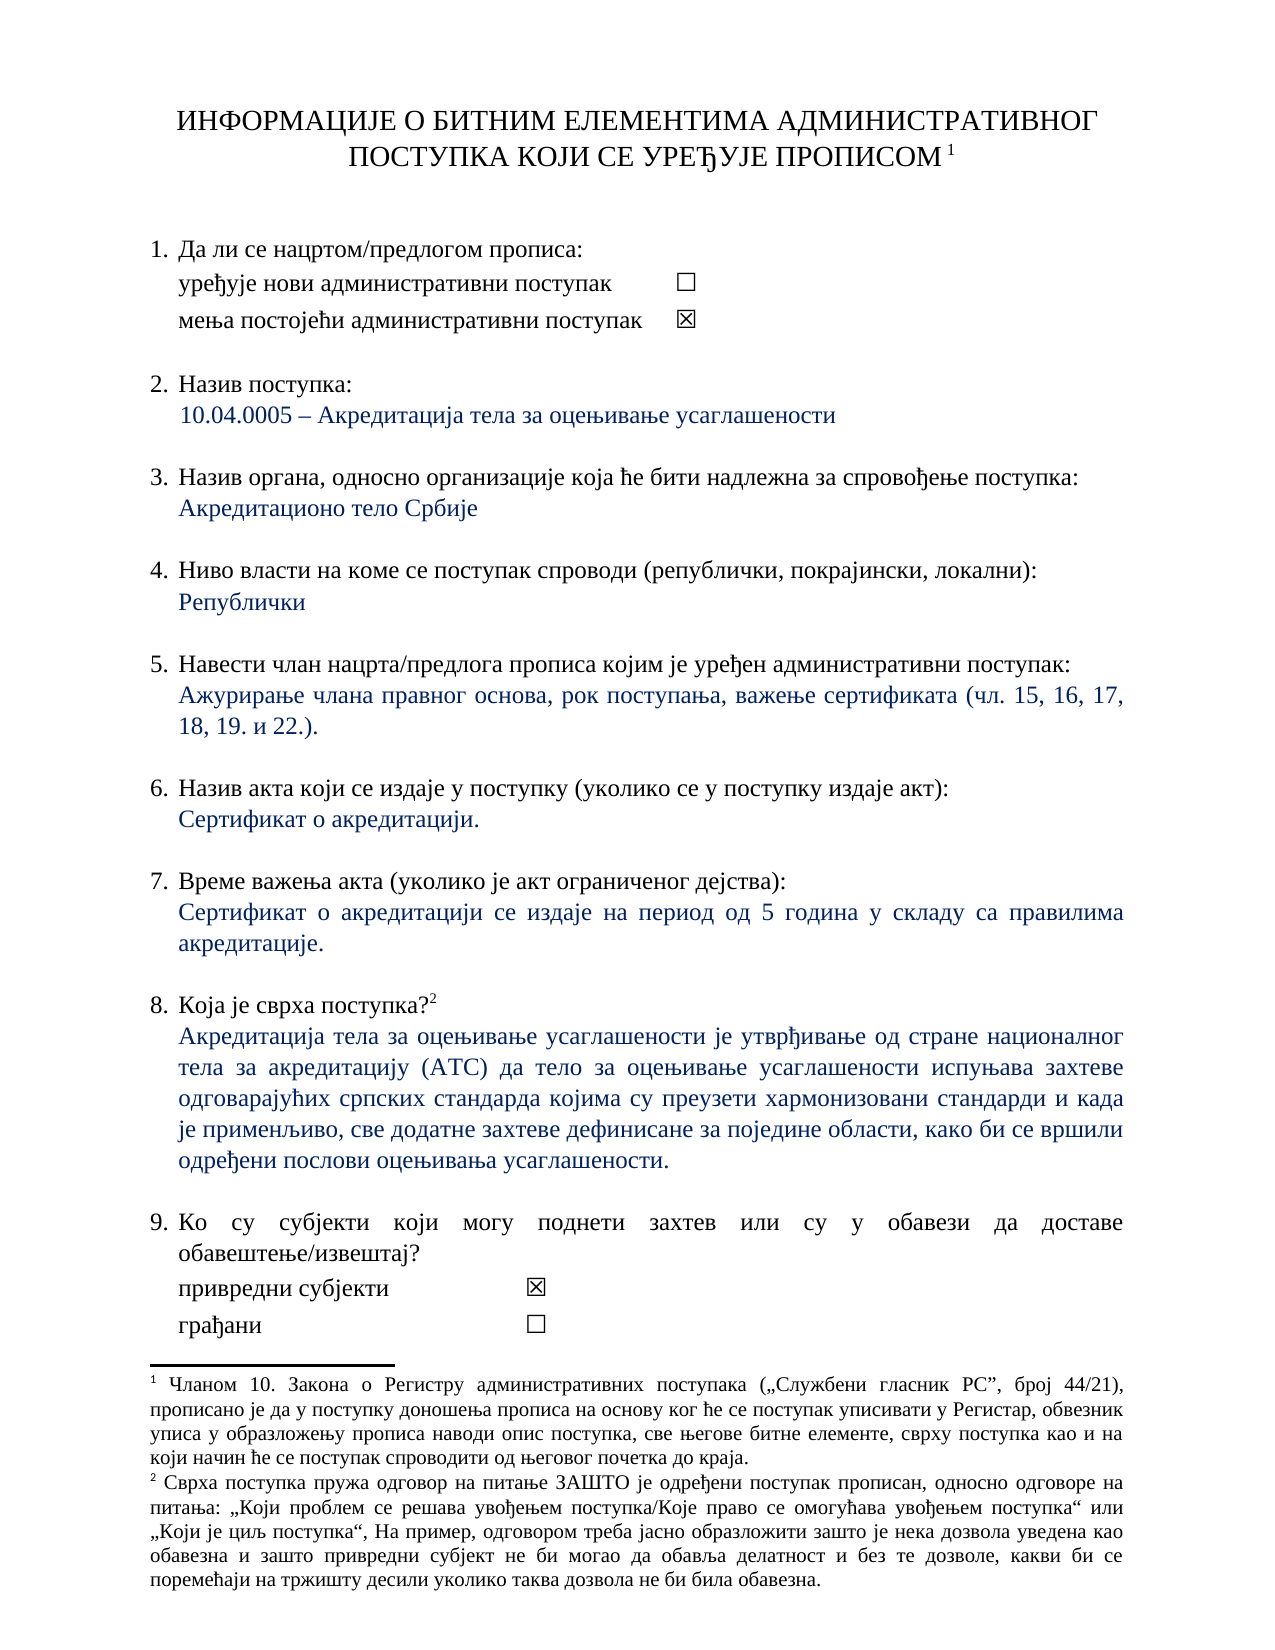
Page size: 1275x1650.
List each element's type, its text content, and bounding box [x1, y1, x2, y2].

list мења постојећи административни поступак [178, 302, 1125, 336]
list Назив органа, односно организације која ће бити надлежна за спровођење поступка: [150, 462, 1125, 491]
list Ко су субјекти који могу поднети захтев или су у обавези да доставе обавештење/извештај? [150, 1207, 1125, 1267]
list Ниво власти на коме се поступак спроводи (републички, покрајински, локални): [150, 556, 1125, 584]
list Време важења акта (уколико је акт ограниченог дејства): [150, 866, 1125, 895]
list Сертификат о акредитацији се издаје на период од 5 година у складу са правилима акредитације. [178, 897, 1125, 957]
list Акредитација тела за оцењивање усаглашености је утврђивање од стране националног тела за акредитацију (АТС) да тело за оцењивање усаглашености испуњава захтеве одговарајућих српских стандарда којима су преузети хармонизовани стандарди и када је применљиво, све додатне захтеве дефинисане за поједине области, како би се вршили одређени послови оцењивања усаглашености. [178, 1021, 1125, 1174]
list Која је сврха поступка? [150, 990, 1125, 1019]
text уређује нови административни поступак [150, 265, 1125, 299]
list Акредитационо тело Србије [178, 493, 1125, 522]
list Да ли се нацртом/предлогом прописа: [150, 234, 1125, 262]
list Назив поступка: [150, 369, 1125, 398]
text привредни субјекти [178, 1269, 1125, 1304]
list Навести члан нацрта/предлога прописа којим је уређен административни поступак: [150, 649, 1125, 677]
list 10.04.0005 – Акредитација тела за оцењивање усаглашености [178, 400, 1125, 429]
list Ажурирање члана правног основа, рок поступања, важење сертификата (чл. 15, 16, 17, 18, 19. и 22.). [178, 680, 1125, 739]
text ИНФОРМАЦИЈЕ О БИТНИМ ЕЛЕМЕНТИМА АДМИНИСТРАТИВНОГ ПОСТУПКА КОЈИ СЕ УРЕЂУЈЕ ПРОПИСОМ [150, 103, 1125, 173]
list Републички [178, 587, 1125, 615]
list Назив акта који се издаје у поступку (уколико се у поступку издаје акт): [150, 773, 1125, 802]
text грађани [178, 1306, 1125, 1340]
list Сертификат о акредитацији. [178, 804, 1125, 833]
